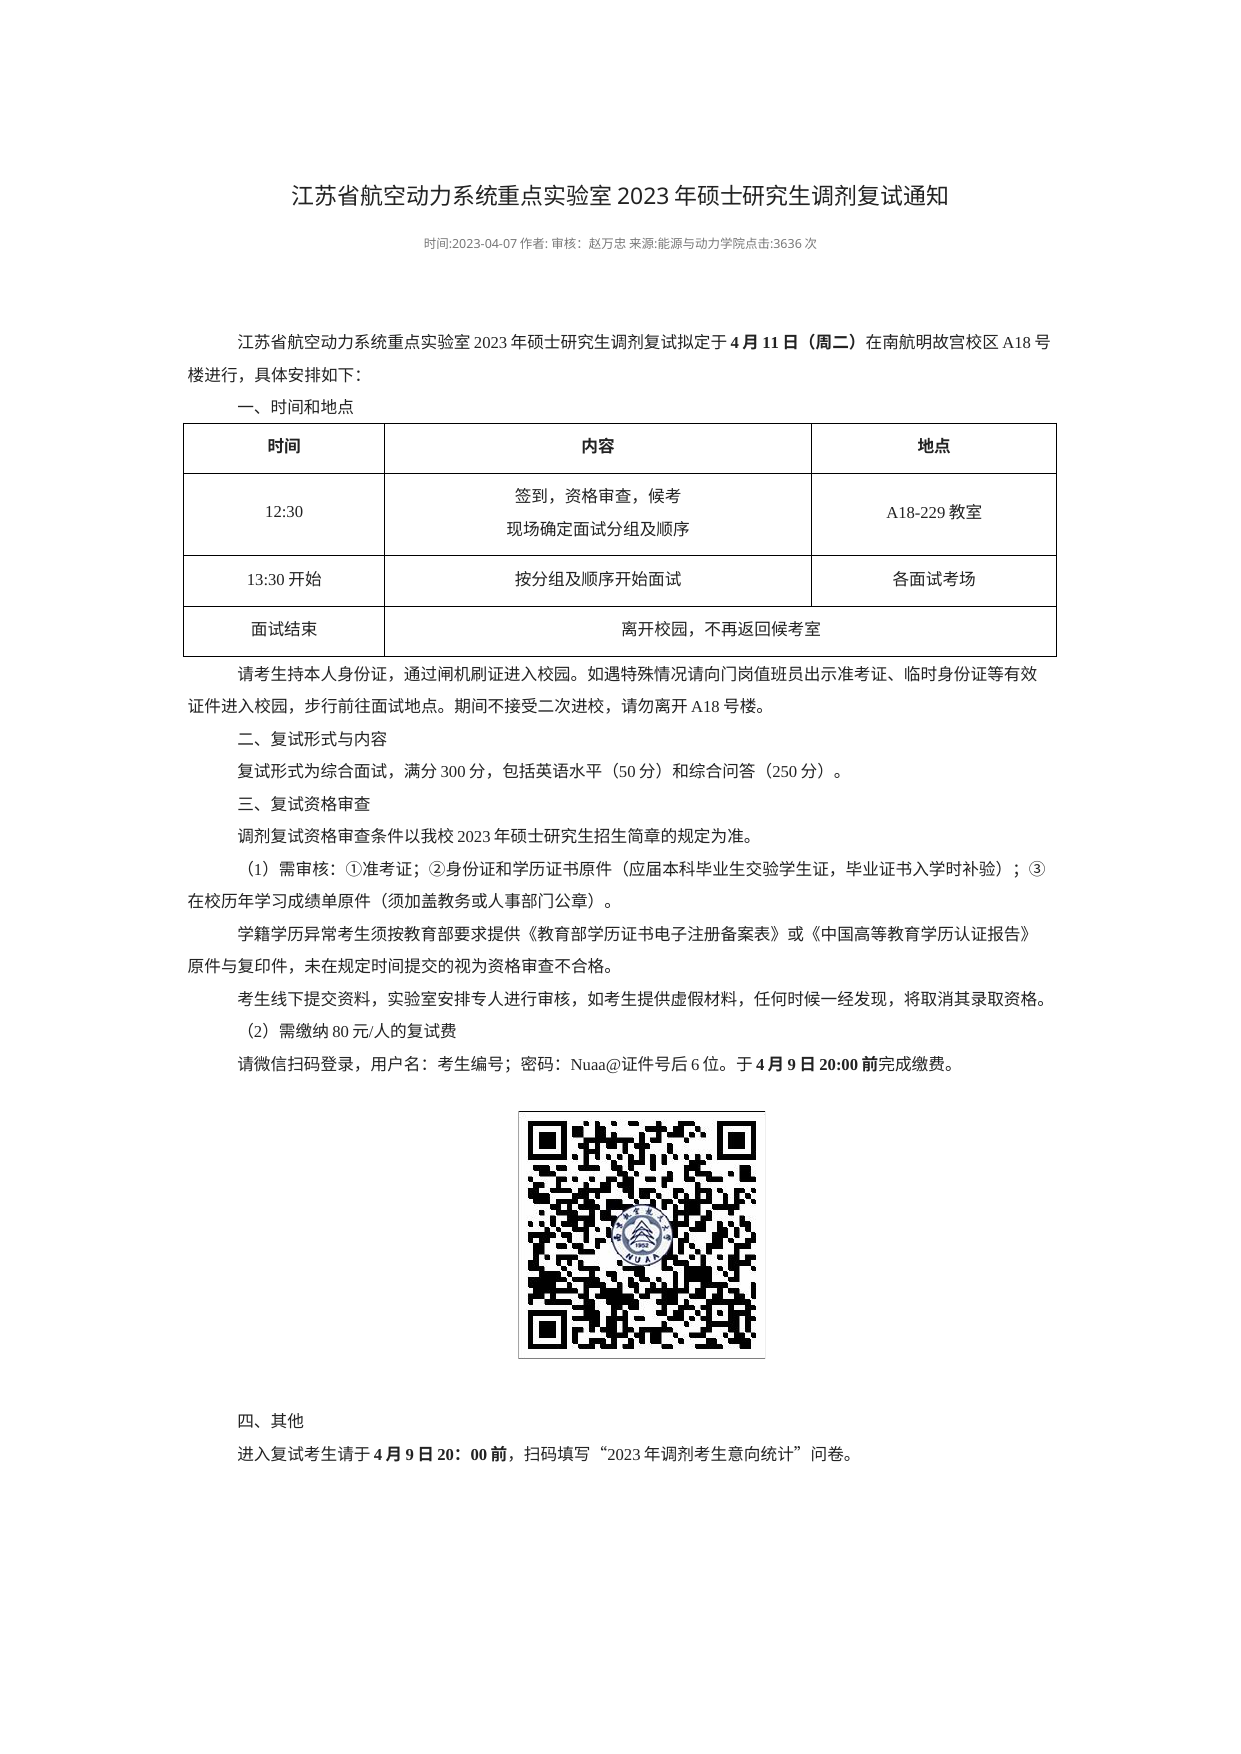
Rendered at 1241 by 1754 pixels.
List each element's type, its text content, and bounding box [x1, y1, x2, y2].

text （2）需缴纳80元/人的复试费 [187, 1014, 1053, 1047]
text 三、复试资格审查 [187, 787, 1053, 819]
table_cell 离开校园，不再返回候考室 [385, 607, 1056, 656]
table_cell 各面试考场 [812, 556, 1056, 606]
text 一、时间和地点 [187, 390, 1053, 422]
table_cell A18-229教室 [812, 474, 1056, 555]
text 江苏省航空动力系统重点实验室2023年硕士研究生调剂复试拟定于4月11日（周二）在南航明故宫校区A18号楼进行，具体安排如下： [187, 325, 1053, 390]
picture [518, 1111, 766, 1359]
text 进入复试考生请于4月9日20：00前，扫码填写“2023年调剂考生意向统计”问卷。 [187, 1437, 1053, 1469]
table_header 内容 [385, 424, 811, 473]
subtitle 江苏省航空动力系统重点实验室2023年硕士研究生调剂复试通知 [187, 162, 1053, 227]
table_header 时间 [184, 424, 384, 473]
text 学籍学历异常考生须按教育部要求提供《教育部学历证书电子注册备案表》或《中国高等教育学历认证报告》原件与复印件，未在规定时间提交的视为资格审查不合格。 [187, 917, 1053, 982]
text 考生线下提交资料，实验室安排专人进行审核，如考生提供虚假材料，任何时候一经发现，将取消其录取资格。 [187, 982, 1053, 1014]
table_cell 按分组及顺序开始面试 [385, 556, 811, 606]
text （1）需审核：①准考证；②身份证和学历证书原件（应届本科毕业生交验学生证，毕业证书入学时补验）；③在校历年学习成绩单原件（须加盖教务或人事部门公章）。 [187, 852, 1053, 917]
table_cell 12:30 [184, 474, 384, 555]
text 调剂复试资格审查条件以我校2023年硕士研究生招生简章的规定为准。 [187, 819, 1053, 852]
table_cell 面试结束 [184, 607, 384, 656]
text 二、复试形式与内容 [187, 722, 1053, 754]
text 四、其他 [187, 1404, 1053, 1437]
text 时间:2023-04-07作者: 审核：赵万忠 来源:能源与动力学院点击:3636次 [187, 227, 1053, 259]
table_cell 签到，资格审查，候考 现场确定面试分组及顺序 [385, 474, 811, 555]
table_header 地点 [812, 424, 1056, 473]
text 复试形式为综合面试，满分300分，包括英语水平（50分）和综合问答（250分）。 [187, 754, 1053, 787]
table_cell 13:30开始 [184, 556, 384, 606]
text 请考生持本人身份证，通过闸机刷证进入校园。如遇特殊情况请向门岗值班员出示准考证、临时身份证等有效证件进入校园，步行前往面试地点。期间不接受二次进校，请勿离开A18号楼。 [187, 657, 1053, 722]
text 请微信扫码登录，用户名：考生编号；密码：Nuaa@证件号后6位。于4月9日20:00前完成缴费。 [187, 1047, 1053, 1079]
